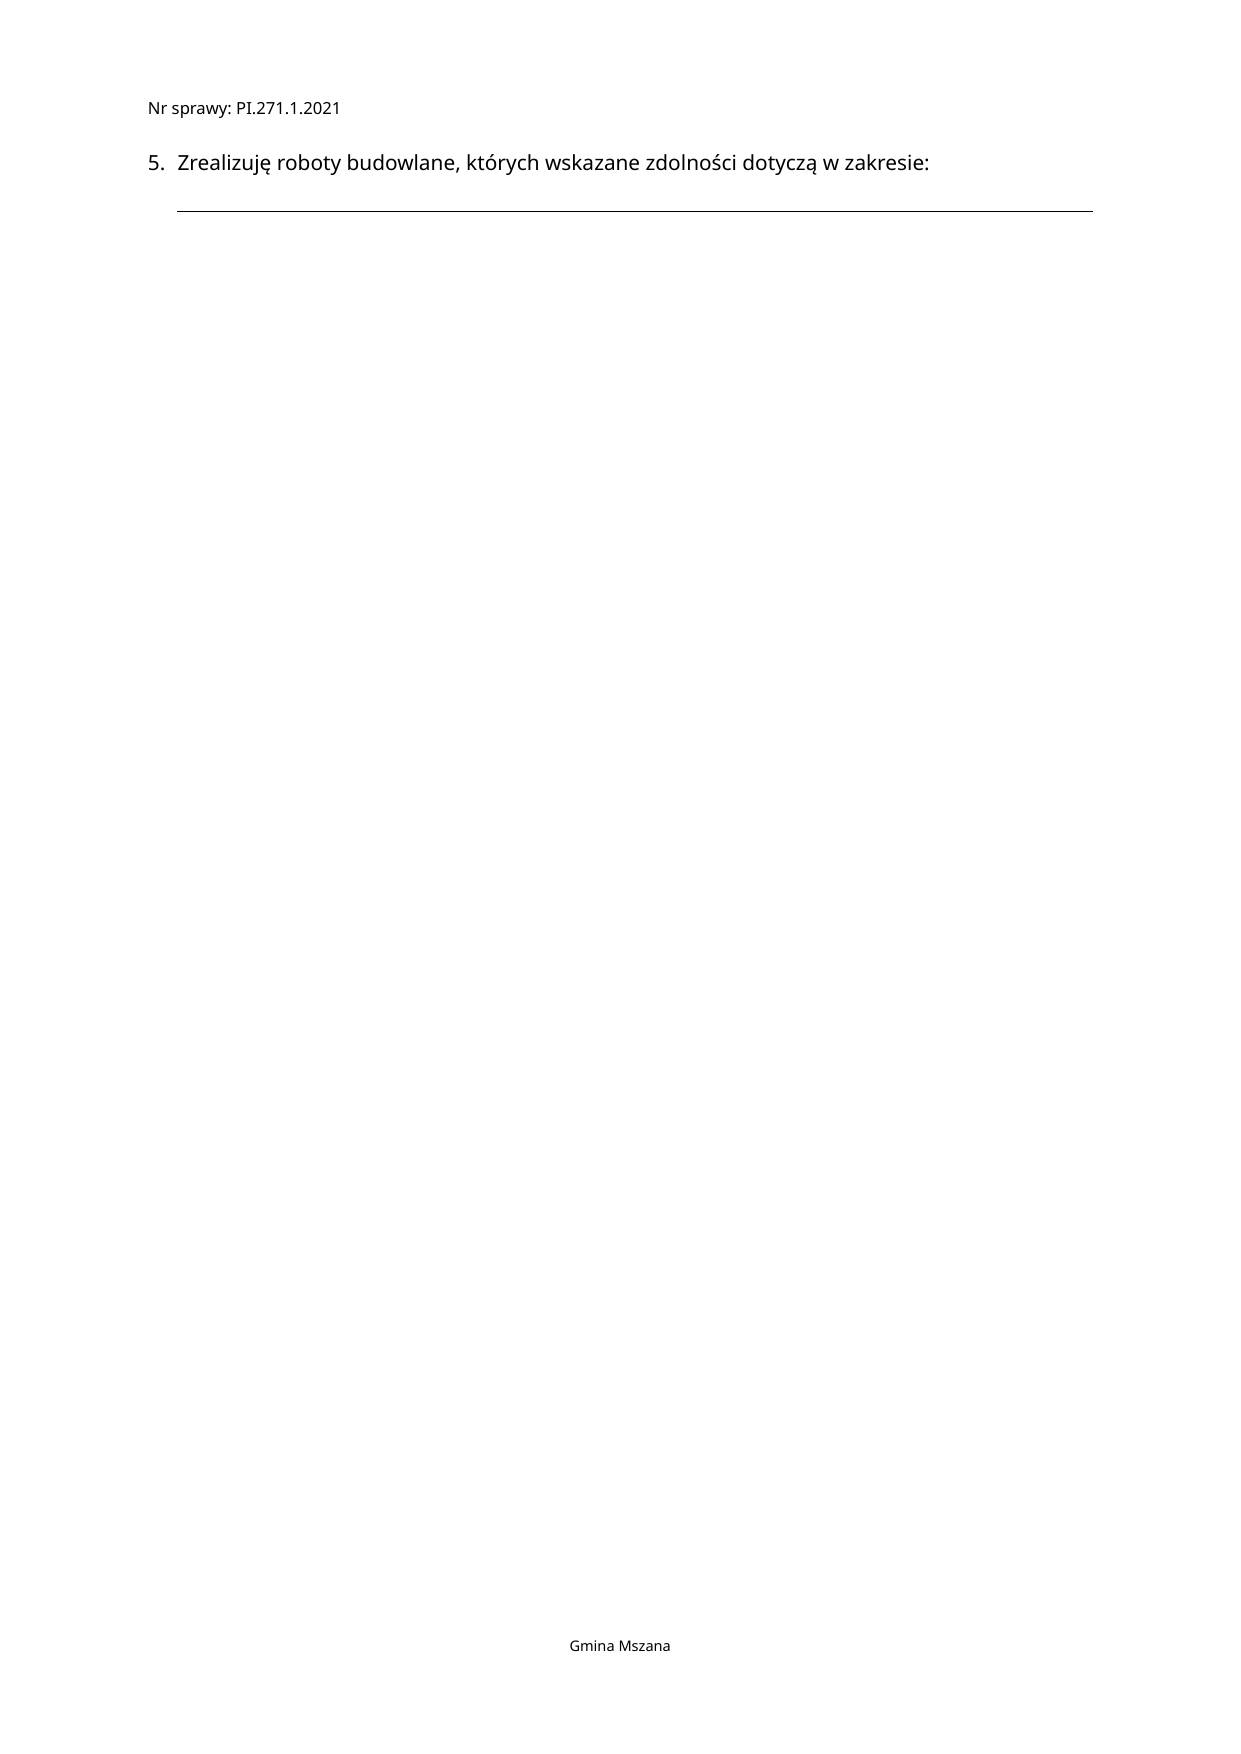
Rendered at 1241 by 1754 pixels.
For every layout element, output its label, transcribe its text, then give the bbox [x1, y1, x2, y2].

list Zrealizuję roboty budowlane, których wskazane zdolności dotyczą w zakresie: [148, 148, 1093, 176]
